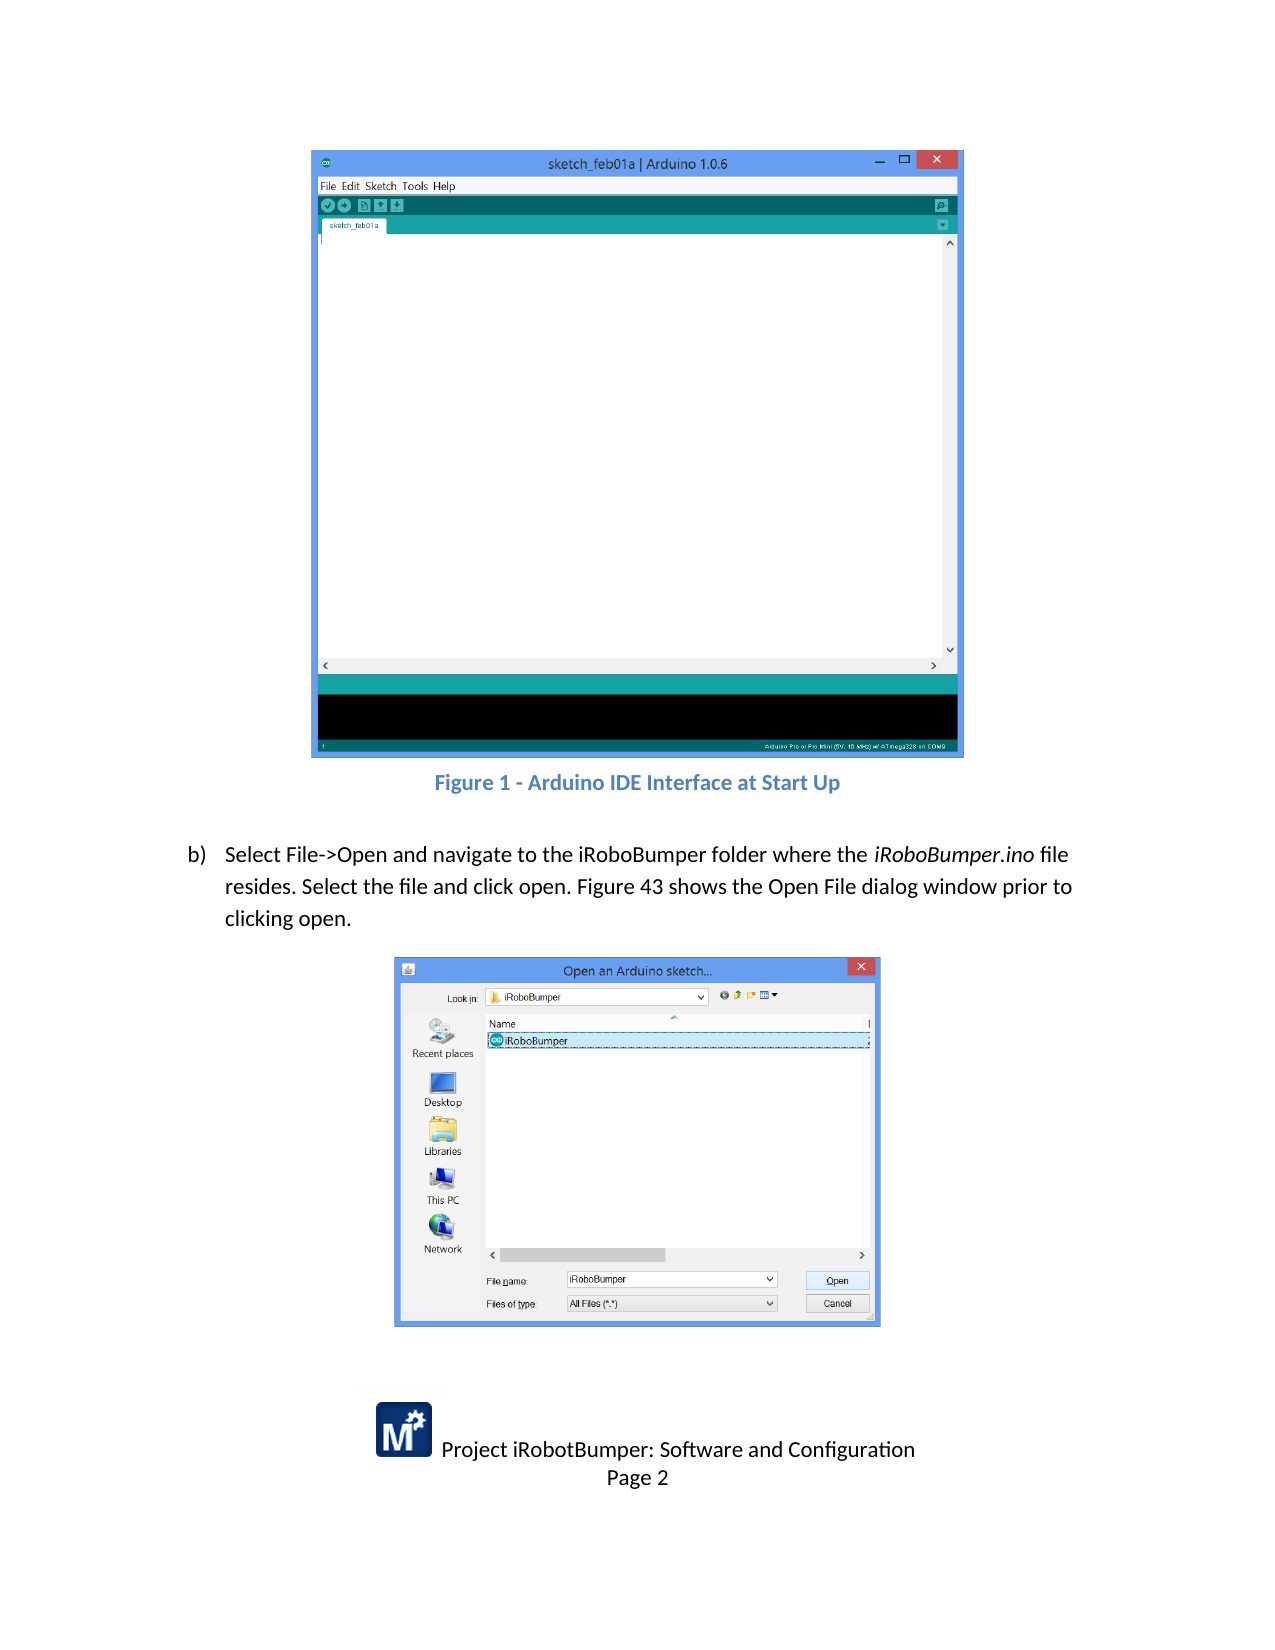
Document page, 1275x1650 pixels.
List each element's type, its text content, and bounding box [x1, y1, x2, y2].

list Select File->Open and navigate to the iRoboBumper folder where the iRoboBumper.ino file resides. Select the file and click open. Figure 43 shows the Open File dialog window prior to clicking open. [187, 840, 1125, 932]
picture [311, 150, 964, 758]
picture [394, 957, 881, 1327]
picture [358, 1385, 442, 1458]
